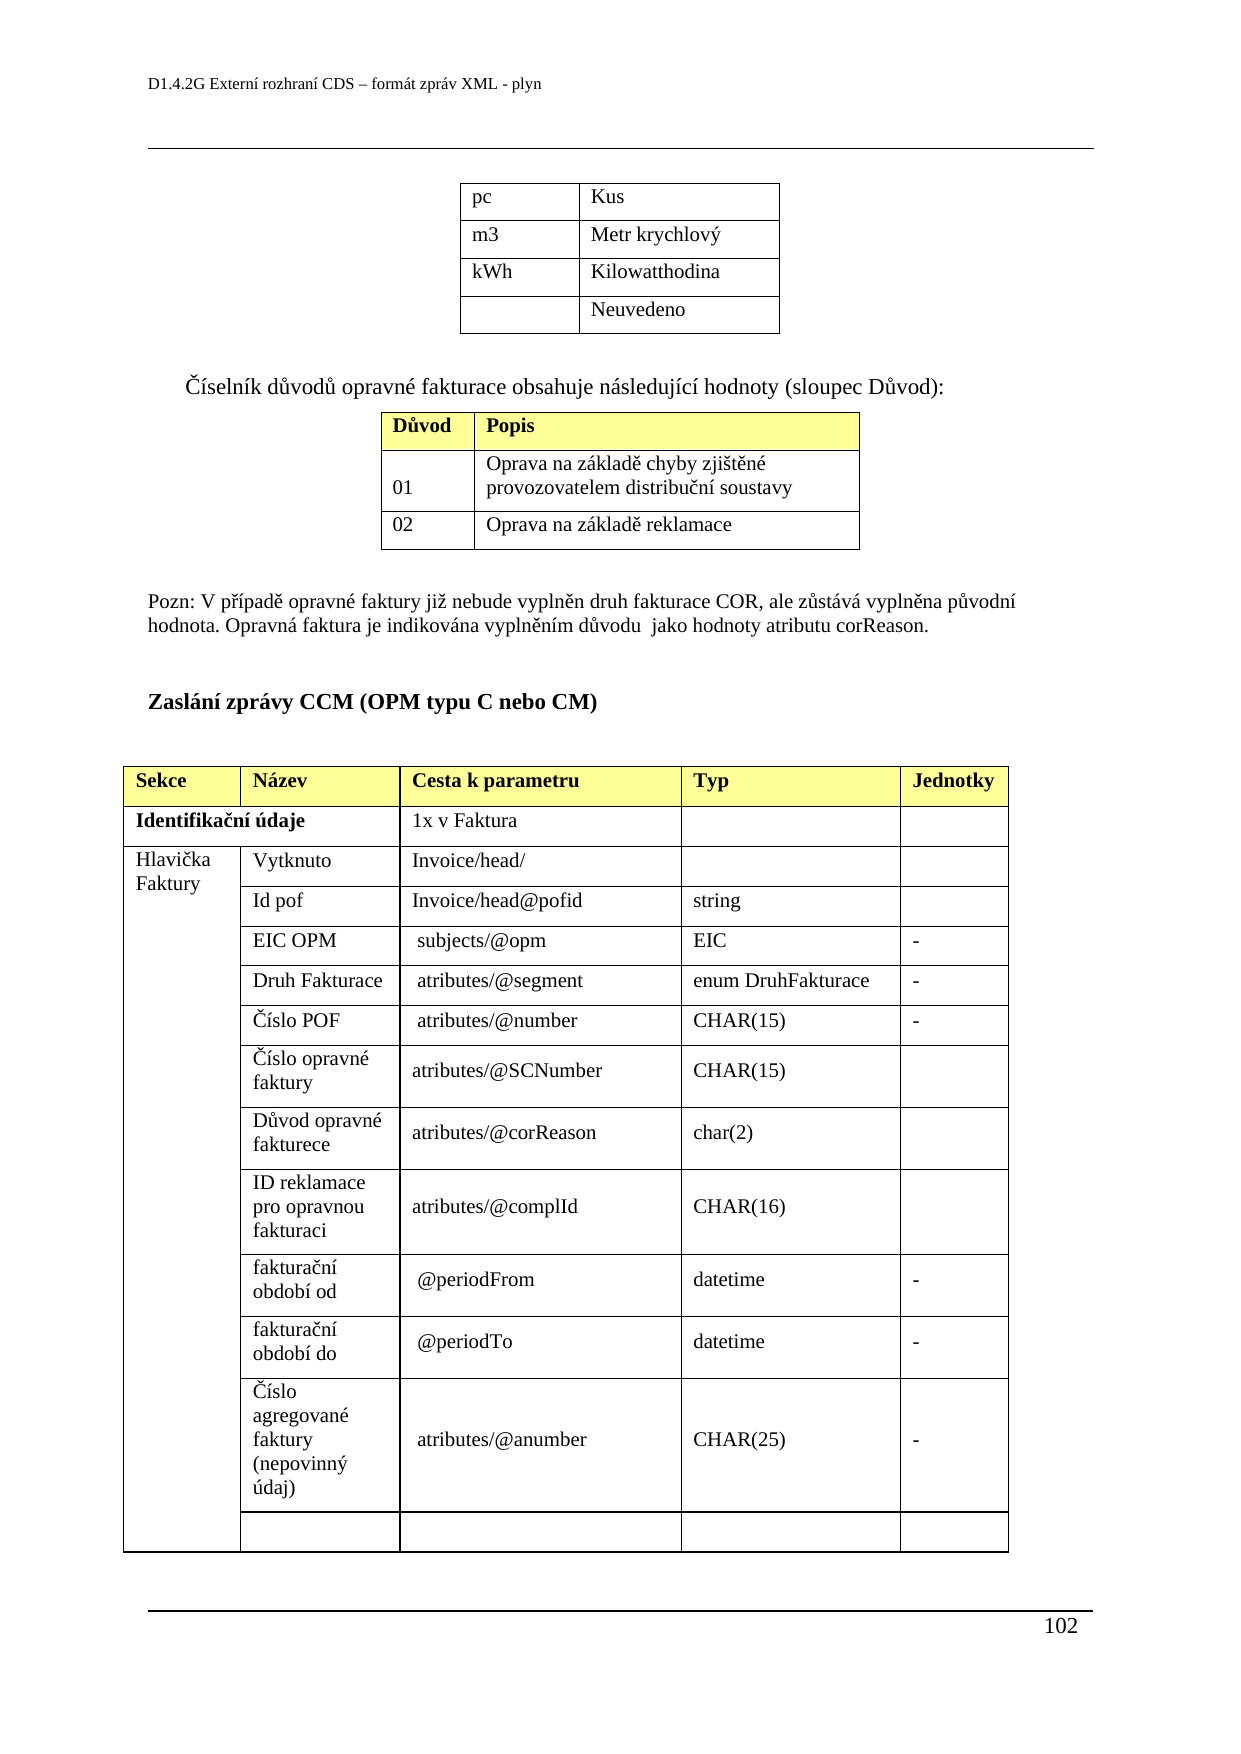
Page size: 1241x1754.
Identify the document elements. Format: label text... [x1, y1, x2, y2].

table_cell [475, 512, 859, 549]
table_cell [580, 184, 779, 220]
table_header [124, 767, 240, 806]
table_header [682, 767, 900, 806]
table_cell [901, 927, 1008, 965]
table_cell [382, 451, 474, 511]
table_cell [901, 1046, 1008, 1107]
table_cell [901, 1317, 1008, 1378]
text Pozn: V případě opravné faktury již nebude vyplněn druh fakturace COR, ale zůstává vyplněna původní hodnota. Opravná faktura je indikována vyplněním důvodu jako hodnoty atributu corReason. [148, 589, 1092, 637]
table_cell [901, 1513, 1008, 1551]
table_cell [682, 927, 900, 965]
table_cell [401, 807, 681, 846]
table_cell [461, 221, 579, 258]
text Zaslání zprávy CCM (OPM typu C nebo CM) [148, 688, 1092, 714]
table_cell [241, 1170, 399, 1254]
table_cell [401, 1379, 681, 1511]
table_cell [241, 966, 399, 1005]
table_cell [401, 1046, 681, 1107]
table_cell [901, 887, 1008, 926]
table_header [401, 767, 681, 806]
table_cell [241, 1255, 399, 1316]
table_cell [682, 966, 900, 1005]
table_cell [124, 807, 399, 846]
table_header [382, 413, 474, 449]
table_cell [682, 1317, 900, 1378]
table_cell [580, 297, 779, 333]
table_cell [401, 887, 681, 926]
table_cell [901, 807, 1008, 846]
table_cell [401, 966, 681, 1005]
text Číselník důvodů opravné fakturace obsahuje následující hodnoty (sloupec Důvod): [185, 373, 1092, 399]
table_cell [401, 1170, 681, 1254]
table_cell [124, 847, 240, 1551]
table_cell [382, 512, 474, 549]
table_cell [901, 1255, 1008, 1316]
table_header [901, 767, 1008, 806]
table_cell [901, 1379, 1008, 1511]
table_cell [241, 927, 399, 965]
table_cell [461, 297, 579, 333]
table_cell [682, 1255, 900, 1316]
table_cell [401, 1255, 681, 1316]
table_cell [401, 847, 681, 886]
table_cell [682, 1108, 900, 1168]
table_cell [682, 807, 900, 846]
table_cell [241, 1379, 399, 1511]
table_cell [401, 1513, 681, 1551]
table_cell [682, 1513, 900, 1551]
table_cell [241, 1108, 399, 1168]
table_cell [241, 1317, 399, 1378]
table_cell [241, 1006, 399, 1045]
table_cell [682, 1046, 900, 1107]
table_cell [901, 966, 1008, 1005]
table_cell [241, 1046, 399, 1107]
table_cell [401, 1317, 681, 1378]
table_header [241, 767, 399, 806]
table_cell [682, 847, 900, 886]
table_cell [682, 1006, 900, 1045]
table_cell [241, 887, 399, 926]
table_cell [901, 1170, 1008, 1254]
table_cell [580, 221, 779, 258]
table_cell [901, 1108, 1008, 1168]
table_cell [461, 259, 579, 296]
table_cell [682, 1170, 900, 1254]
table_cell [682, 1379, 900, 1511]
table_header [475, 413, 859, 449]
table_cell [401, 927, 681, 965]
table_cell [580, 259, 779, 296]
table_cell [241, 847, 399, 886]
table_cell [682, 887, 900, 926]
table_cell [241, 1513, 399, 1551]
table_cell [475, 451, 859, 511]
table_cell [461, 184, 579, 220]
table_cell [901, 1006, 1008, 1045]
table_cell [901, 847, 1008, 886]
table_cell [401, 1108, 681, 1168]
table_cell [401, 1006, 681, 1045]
